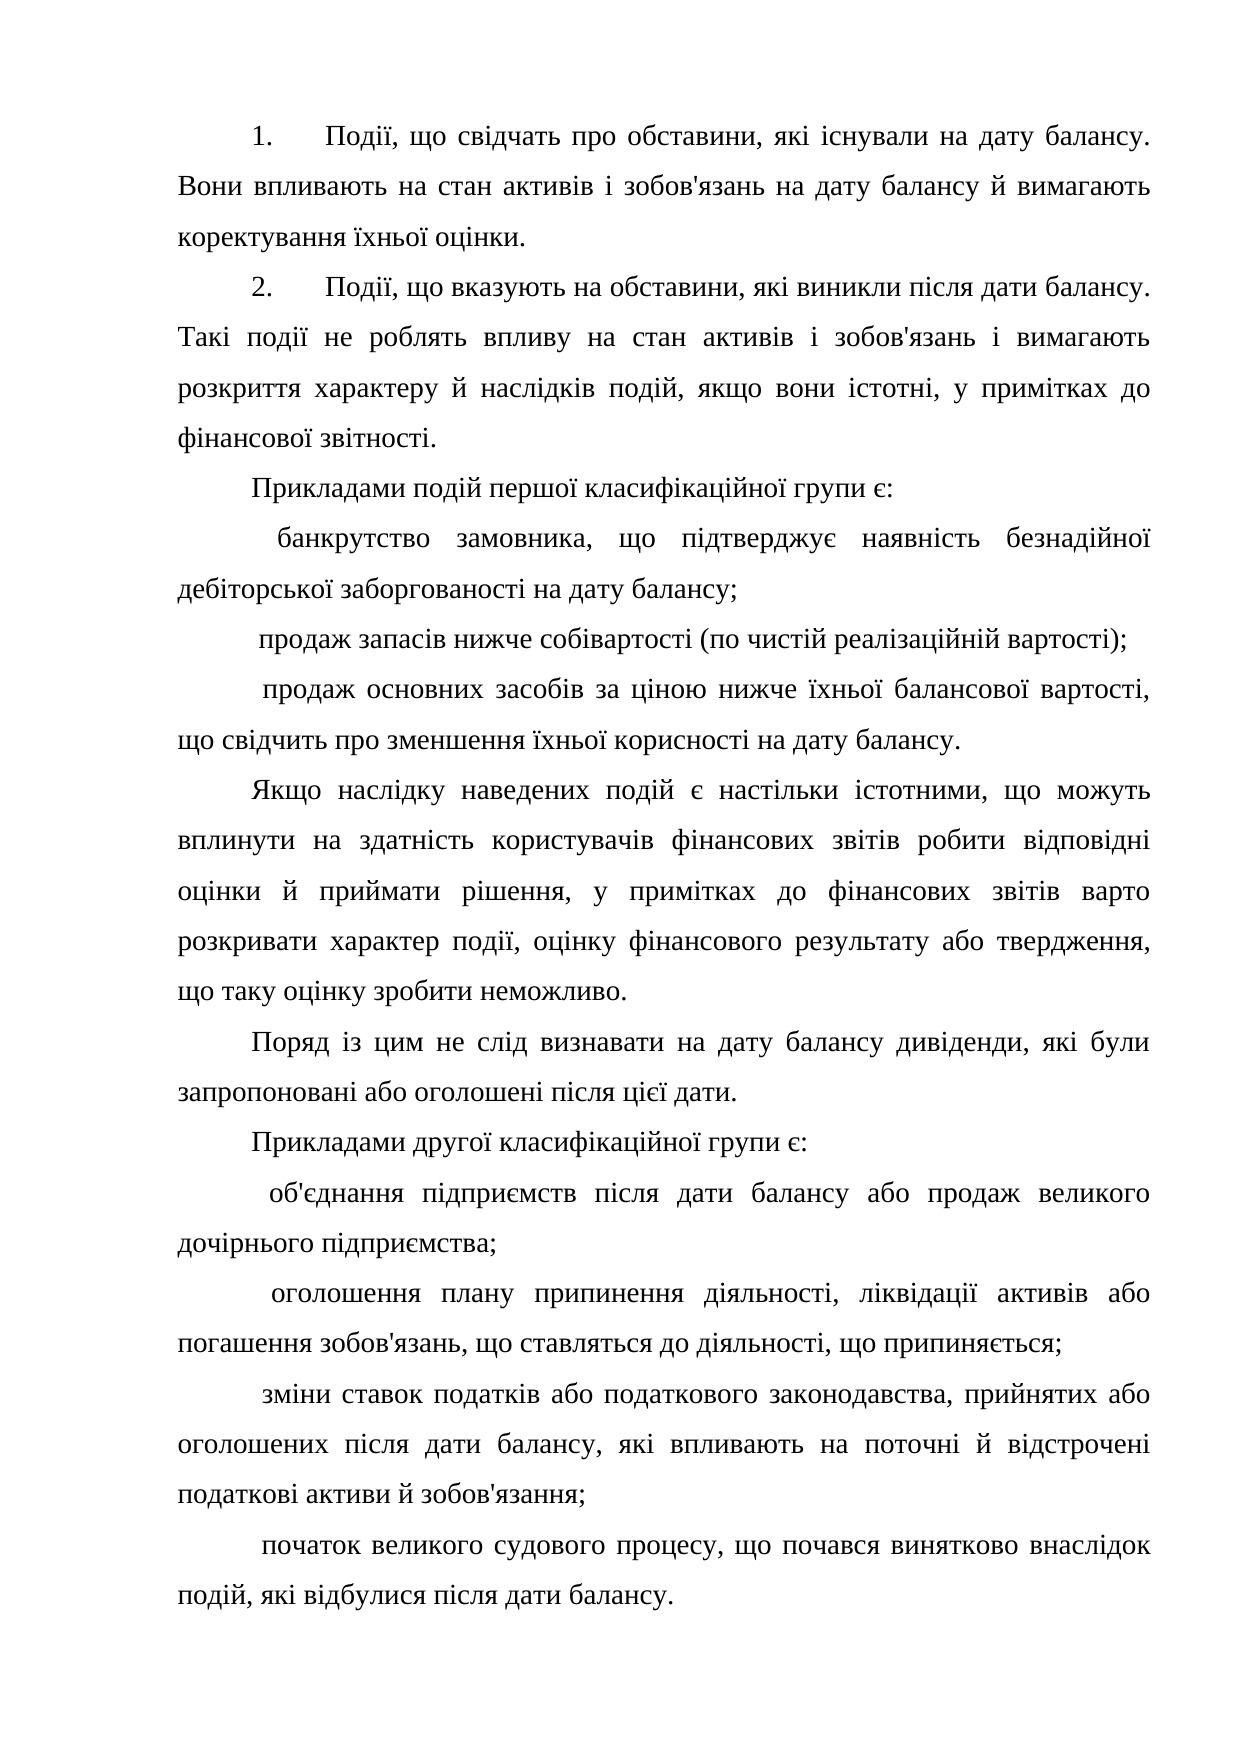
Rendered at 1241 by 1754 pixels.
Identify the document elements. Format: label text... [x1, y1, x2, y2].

text Якщо наслідку наведених подій є настільки істотними, що можуть вплинути на здатність користувачів фінансових звітів робити відповідні оцінки й приймати рішення, у примітках до фінансових звітів варто розкривати характер події, оцінку фінансового результату або твердження, що таку оцінку зробити неможливо. [177, 772, 1152, 1007]
text об'єднання підприємств після дати балансу або продаж великого дочірнього підприємства; [177, 1175, 1152, 1258]
text Прикладами другої класифікаційної групи є: [177, 1124, 1152, 1158]
text продаж основних засобів за ціною нижче їхньої балансової вартості, що свідчить про зменшення їхньої корисності на дату балансу. [177, 672, 1152, 755]
list Події, що свідчать про обставини, які існували на дату балансу. Вони впливають на стан активів і зобов'язань на дату балансу й вимагають коректування їхньої оцінки. [177, 118, 1152, 252]
text продаж запасів нижче собівартості (по чистій реалізаційній вартості); [177, 621, 1152, 655]
text Прикладами подій першої класифікаційної групи є: [177, 470, 1152, 504]
text зміни ставок податків або податкового законодавства, прийнятих або оголошених після дати балансу, які впливають на поточні й відстрочені податкові активи й зобов'язання; [177, 1376, 1152, 1510]
text оголошення плану припинення діяльності, ліквідації активів або погашення зобов'язань, що ставляться до діяльності, що припиняється; [177, 1275, 1152, 1359]
text початок великого судового процесу, що почався винятково внаслідок подій, які відбулися після дати балансу. [177, 1527, 1152, 1611]
text Поряд із цим не слід визнавати на дату балансу дивіденди, які були запропоновані або оголошені після цієї дати. [177, 1024, 1152, 1108]
text банкрутство замовника, що підтверджує наявність безнадійної дебіторської заборгованості на дату балансу; [177, 521, 1152, 604]
list Події, що вказують на обставини, які виникли після дати балансу. Такі події не роблять впливу на стан активів і зобов'язань і вимагають розкриття характеру й наслідків подій, якщо вони істотні, у примітках до фінансової звітності. [177, 269, 1152, 453]
